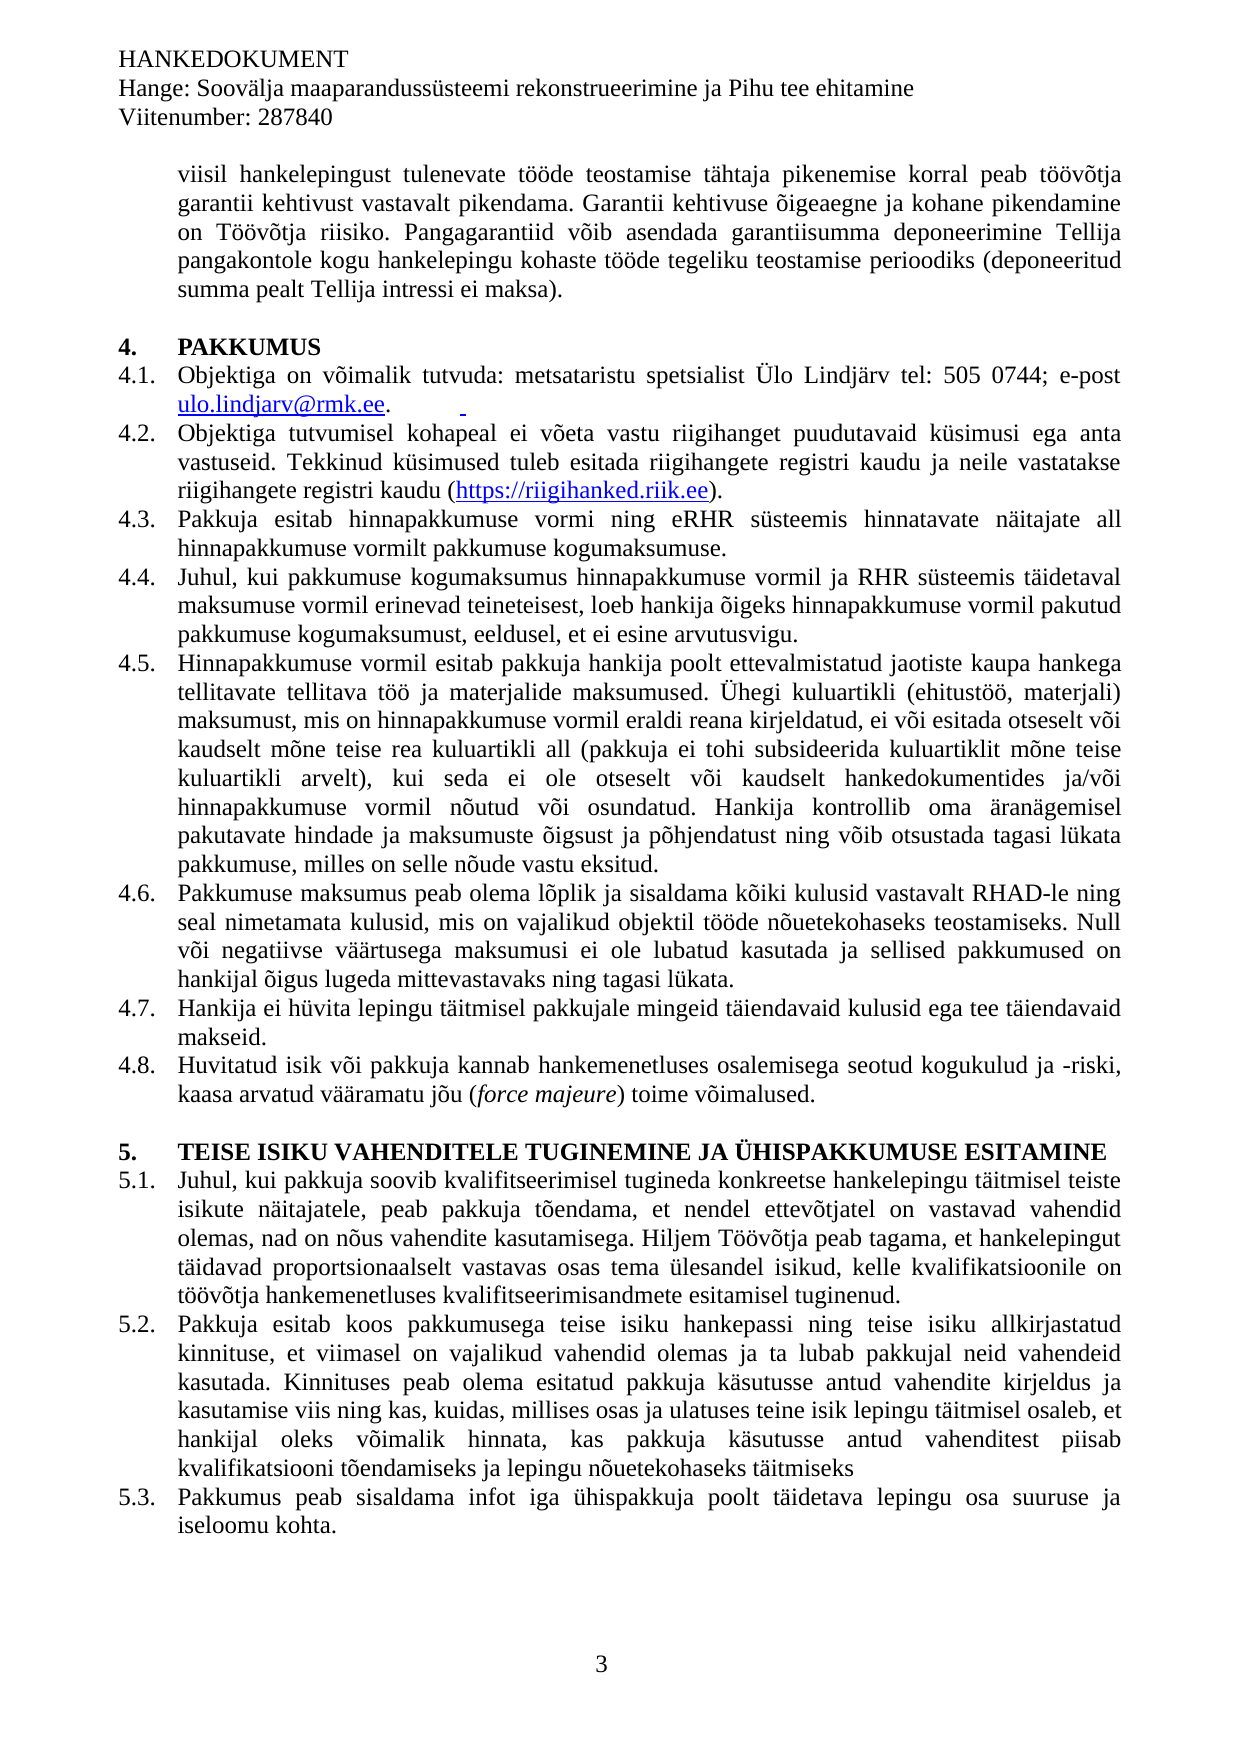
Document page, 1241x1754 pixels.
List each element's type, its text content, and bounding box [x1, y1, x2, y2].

text Pakkumus peab sisaldama infot iga ühispakkuja poolt täidetava lepingu osa suuruse ja iseloomu kohta. [118, 1482, 1122, 1539]
list PAKKUMUS [118, 332, 1122, 361]
text Pakkumuse maksumus peab olema lõplik ja sisaldama kõiki kulusid vastavalt RHAD-le ning seal nimetamata kulusid, mis on vajalikud objektil tööde nõuetekohaseks teostamiseks. Null või negatiivse väärtusega maksumusi ei ole lubatud kasutada ja sellised pakkumused on hankijal õigus lugeda mittevastavaks ning tagasi lükata. [118, 878, 1122, 993]
text Juhul, kui pakkuja soovib kvalifitseerimisel tugineda konkreetse hankelepingu täitmisel teiste isikute näitajatele, peab pakkuja tõendama, et nendel ettevõtjatel on vastavad vahendid olemas, nad on nõus vahendite kasutamisega. Hiljem Töövõtja peab tagama, et hankelepingut täidavad proportsionaalselt vastavas osas tema ülesandel isikud, kelle kvalifikatsioonile on töövõtja hankemenetluses kvalifitseerimisandmete esitamisel tuginenud. [118, 1166, 1122, 1309]
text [118, 159, 1122, 303]
text Juhul, kui pakkumuse kogumaksumus hinnapakkumuse vormil ja RHR süsteemis täidetaval maksumuse vormil erinevad teineteisest, loeb hankija õigeks hinnapakkumuse vormil pakutud pakkumuse kogumaksumust, eeldusel, et ei esine arvutusvigu. [118, 562, 1122, 648]
text Huvitatud isik või pakkuja kannab hankemenetluses osalemisega seotud kogukulud ja -riski, kaasa arvatud vääramatu jõu (force majeure) toime võimalused. [118, 1051, 1122, 1108]
text Hinnapakkumuse vormil esitab pakkuja hankija poolt ettevalmistatud jaotiste kaupa hankega tellitavate tellitava töö ja materjalide maksumused. Ühegi kuluartikli (ehitustöö, materjali) maksumust, mis on hinnapakkumuse vormil eraldi reana kirjeldatud, ei või esitada otseselt või kaudselt mõne teise rea kuluartikli all (pakkuja ei tohi subsideerida kuluartiklit mõne teise kuluartikli arvelt), kui seda ei ole otseselt või kaudselt hankedokumentides ja/või hinnapakkumuse vormil nõutud või osundatud. Hankija kontrollib oma äranägemisel pakutavate hindade ja maksumuste õigsust ja põhjendatust ning võib otsustada tagasi lükata pakkumuse, milles on selle nõude vastu eksitud. [118, 648, 1122, 878]
text Objektiga tutvumisel kohapeal ei võeta vastu riigihanget puudutavaid küsimusi ega anta vastuseid. Tekkinud küsimused tuleb esitada riigihangete registri kaudu ja neile vastatakse riigihangete registri kaudu (https://riigihanked.riik.ee). [118, 418, 1122, 504]
text Hankija ei hüvita lepingu täitmisel pakkujale mingeid täiendavaid kulusid ega tee täiendavaid makseid. [118, 993, 1122, 1051]
text Objektiga on võimalik tutvuda: metsataristu spetsialist Ülo Lindjärv tel: 505 0744; e-post ulo.lindjarv@rmk.ee. [118, 361, 1122, 418]
text Pakkuja esitab koos pakkumusega teise isiku hankepassi ning teise isiku allkirjastatud kinnituse, et viimasel on vajalikud vahendid olemas ja ta lubab pakkujal neid vahendeid kasutada. Kinnituses peab olema esitatud pakkuja käsutusse antud vahendite kirjeldus ja kasutamise viis ning kas, kuidas, millises osas ja ulatuses teine isik lepingu täitmisel osaleb, et hankijal oleks võimalik hinnata, kas pakkuja käsutusse antud vahenditest piisab kvalifikatsiooni tõendamiseks ja lepingu nõuetekohaseks täitmiseks [118, 1309, 1122, 1482]
text Pakkuja esitab hinnapakkumuse vormi ning eRHR süsteemis hinnatavate näitajate all hinnapakkumuse vormilt pakkumuse kogumaksumuse. [118, 504, 1122, 562]
list TEISE ISIKU VAHENDITELE TUGINEMINE JA ÜHISPAKKUMUSE ESITAMINE [118, 1137, 1122, 1166]
